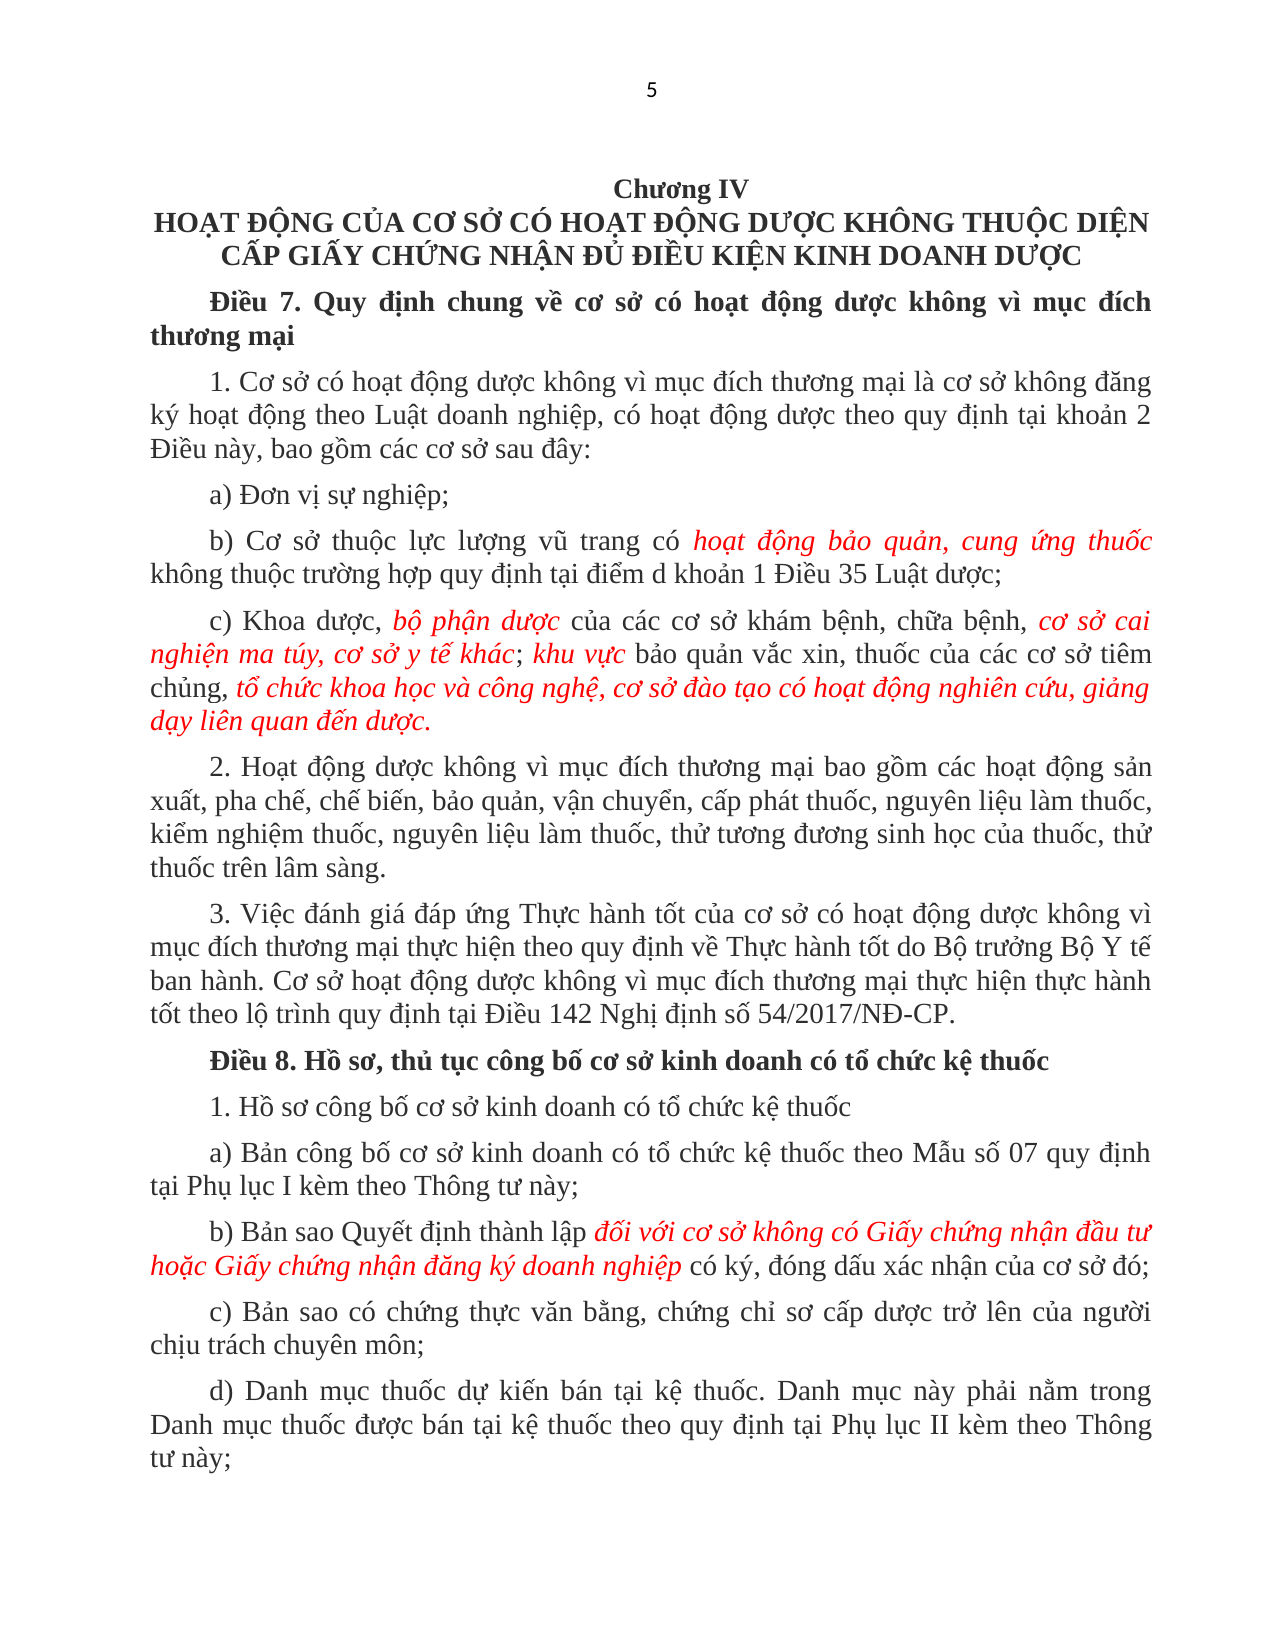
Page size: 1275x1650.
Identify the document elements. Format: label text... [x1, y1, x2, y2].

text c) Bản sao có chứng thực văn bằng, chứng chỉ sơ cấp dược trở lên của người chịu trách chuyên môn; [150, 1294, 1153, 1361]
text 2. Hoạt động dược không vì mục đích thương mại bao gồm các hoạt động sản xuất, pha chế, chế biến, bảo quản, vận chuyển, cấp phát thuốc, nguyên liệu làm thuốc, kiểm nghiệm thuốc, nguyên liệu làm thuốc, thử tương đương sinh học của thuốc, thử thuốc trên lâm sàng. [150, 749, 1153, 883]
text 1. Hồ sơ công bố cơ sở kinh doanh có tổ chức kệ thuốc [150, 1089, 1153, 1122]
text Chương IV HOẠT ĐỘNG CỦA CƠ SỞ CÓ HOẠT ĐỘNG DƯỢC KHÔNG THUỘC DIỆN CẤP GIẤY CHỨNG NHẬN ĐỦ ĐIỀU KIỆN KINH DOANH DƯỢC [150, 172, 1153, 272]
text d) Danh mục thuốc dự kiến bán tại kệ thuốc. Danh mục này phải nằm trong Danh mục thuốc được bán tại kệ thuốc theo quy định tại Phụ lục II kèm theo Thông tư này; [150, 1373, 1153, 1474]
text c) Khoa dược, bộ phận dược của các cơ sở khám bệnh, chữa bệnh, cơ sở cai nghiện ma túy, cơ sở y tế khác; khu vực bảo quản vắc xin, thuốc của các cơ sở tiêm chủng, tổ chức khoa học và công nghệ, cơ sở đào tạo có hoạt động nghiên cứu, giảng dạy liên quan đến dược. [150, 603, 1153, 737]
text b) Bản sao Quyết định thành lập đối với cơ sở không có Giấy chứng nhận đầu tư hoặc Giấy chứng nhận đăng ký doanh nghiệp có ký, đóng dấu xác nhận của cơ sở đó; [150, 1214, 1153, 1281]
text 3. Việc đánh giá đáp ứng Thực hành tốt của cơ sở có hoạt động dược không vì mục đích thương mại thực hiện theo quy định về Thực hành tốt do Bộ trưởng Bộ Y tế ban hành. Cơ sở hoạt động dược không vì mục đích thương mại thực hiện thực hành tốt theo lộ trình quy định tại Điều 142 Nghị định số 54/2017/NĐ-CP. [150, 896, 1153, 1030]
text Điều 8. Hồ sơ, thủ tục công bố cơ sở kinh doanh có tổ chức kệ thuốc [150, 1043, 1153, 1076]
text a) Bản công bố cơ sở kinh doanh có tổ chức kệ thuốc theo Mẫu số 07 quy định tại Phụ lục I kèm theo Thông tư này; [150, 1135, 1153, 1202]
text a) Đơn vị sự nghiệp; [150, 477, 1153, 511]
text 1. Cơ sở có hoạt động dược không vì mục đích thương mại là cơ sở không đăng ký hoạt động theo Luật doanh nghiệp, có hoạt động dược theo quy định tại khoản 2 Điều này, bao gồm các cơ sở sau đây: [150, 364, 1153, 464]
text b) Cơ sở thuộc lực lượng vũ trang có hoạt động bảo quản, cung ứng thuốc không thuộc trường hợp quy định tại điểm d khoản 1 Điều 35 Luật dược; [150, 523, 1153, 590]
text Điều 7. Quy định chung về cơ sở có hoạt động dược không vì mục đích thương mại [150, 284, 1153, 351]
